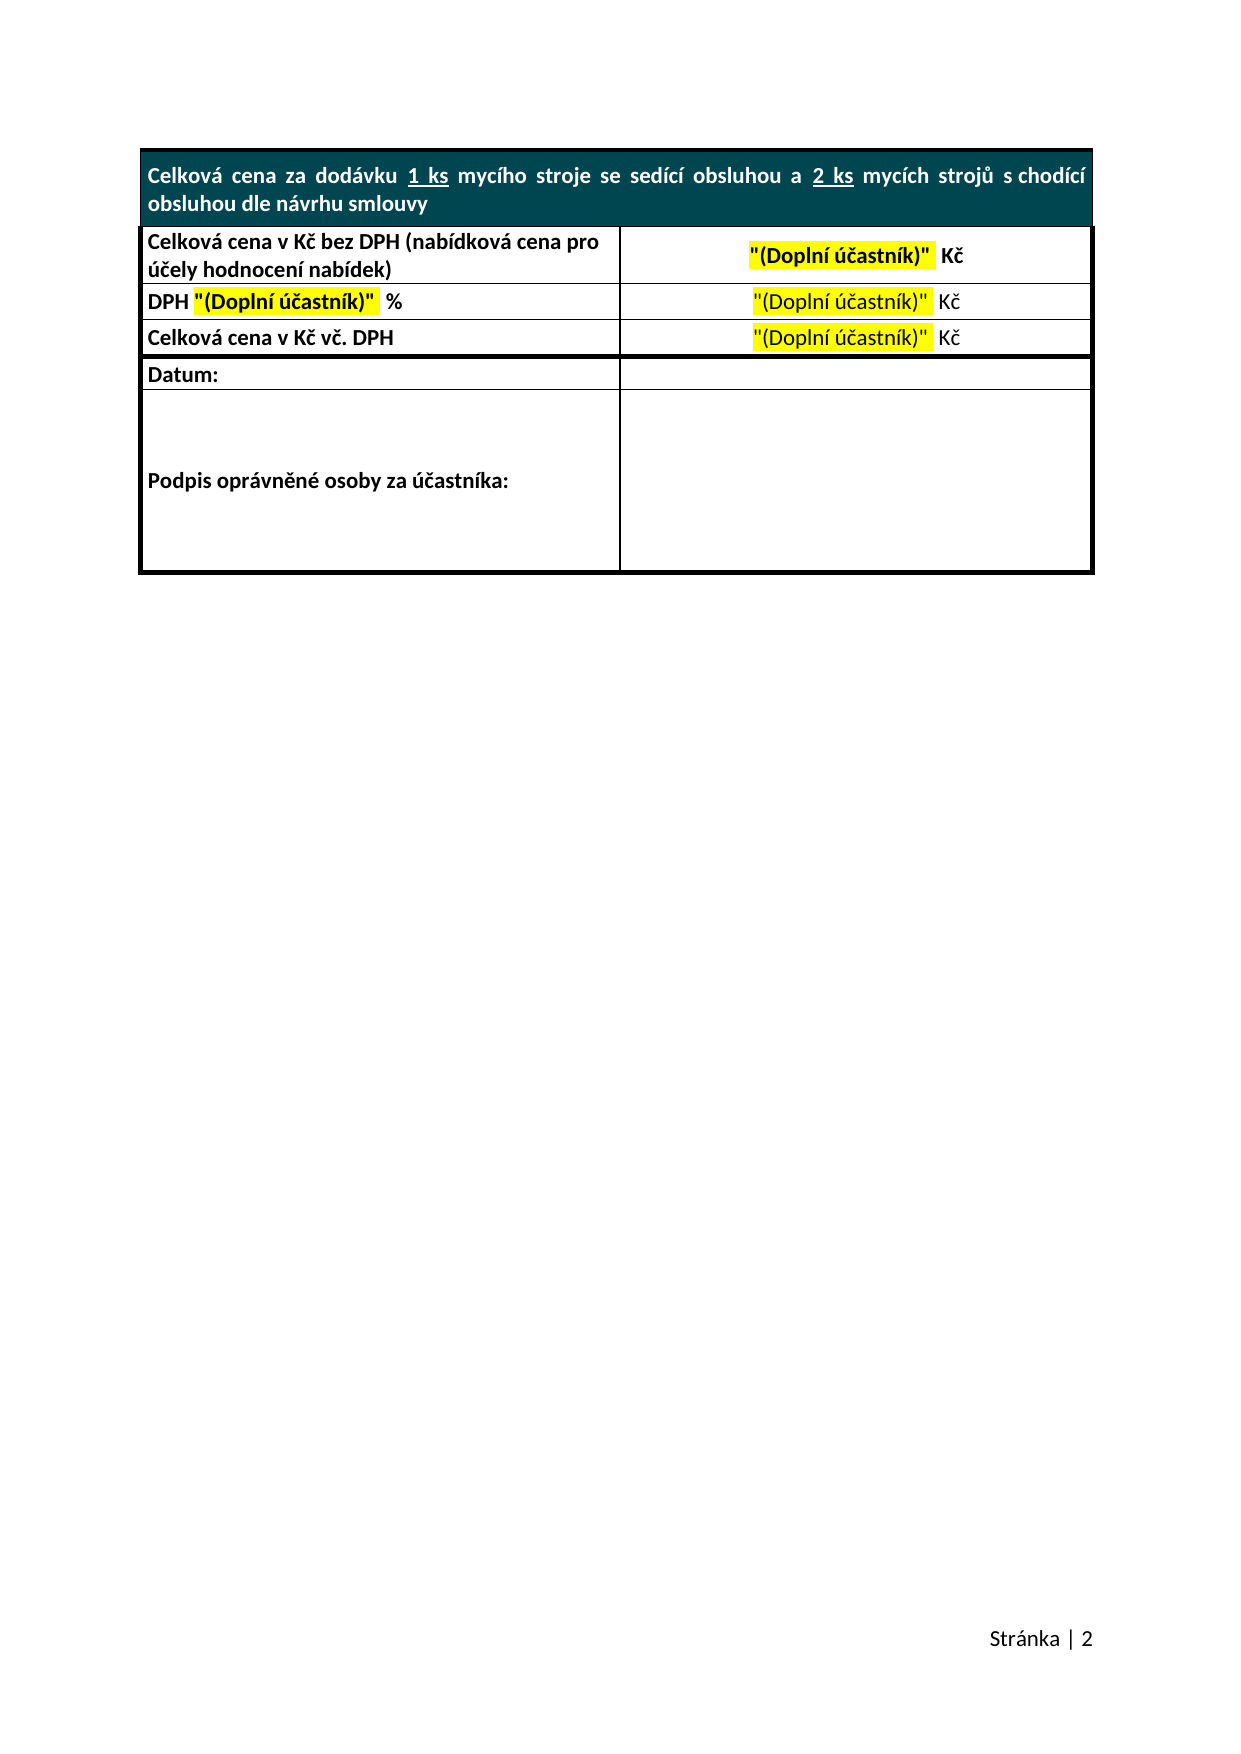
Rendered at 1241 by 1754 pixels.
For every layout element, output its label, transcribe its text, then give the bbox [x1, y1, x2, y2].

table_cell DPH % [143, 284, 619, 318]
table_cell [621, 390, 1090, 570]
table_cell Kč [621, 320, 1090, 354]
table_cell Celková cena v Kč vč. DPH [143, 320, 619, 354]
table_cell Podpis oprávněné osoby za účastníka: [143, 390, 619, 570]
table_cell Kč [621, 227, 1090, 283]
table_cell Celková cena za dodávku 1 ks mycího stroje se sedící obsluhou a 2 ks mycích strojů s chodící obsluhou dle návrhu smlouvy [141, 152, 1092, 226]
table_cell Celková cena v Kč bez DPH (nabídková cena pro účely hodnocení nabídek) [143, 227, 619, 283]
table_cell Datum: [143, 359, 619, 389]
table_cell [621, 359, 1090, 389]
table_cell Kč [621, 284, 1090, 318]
